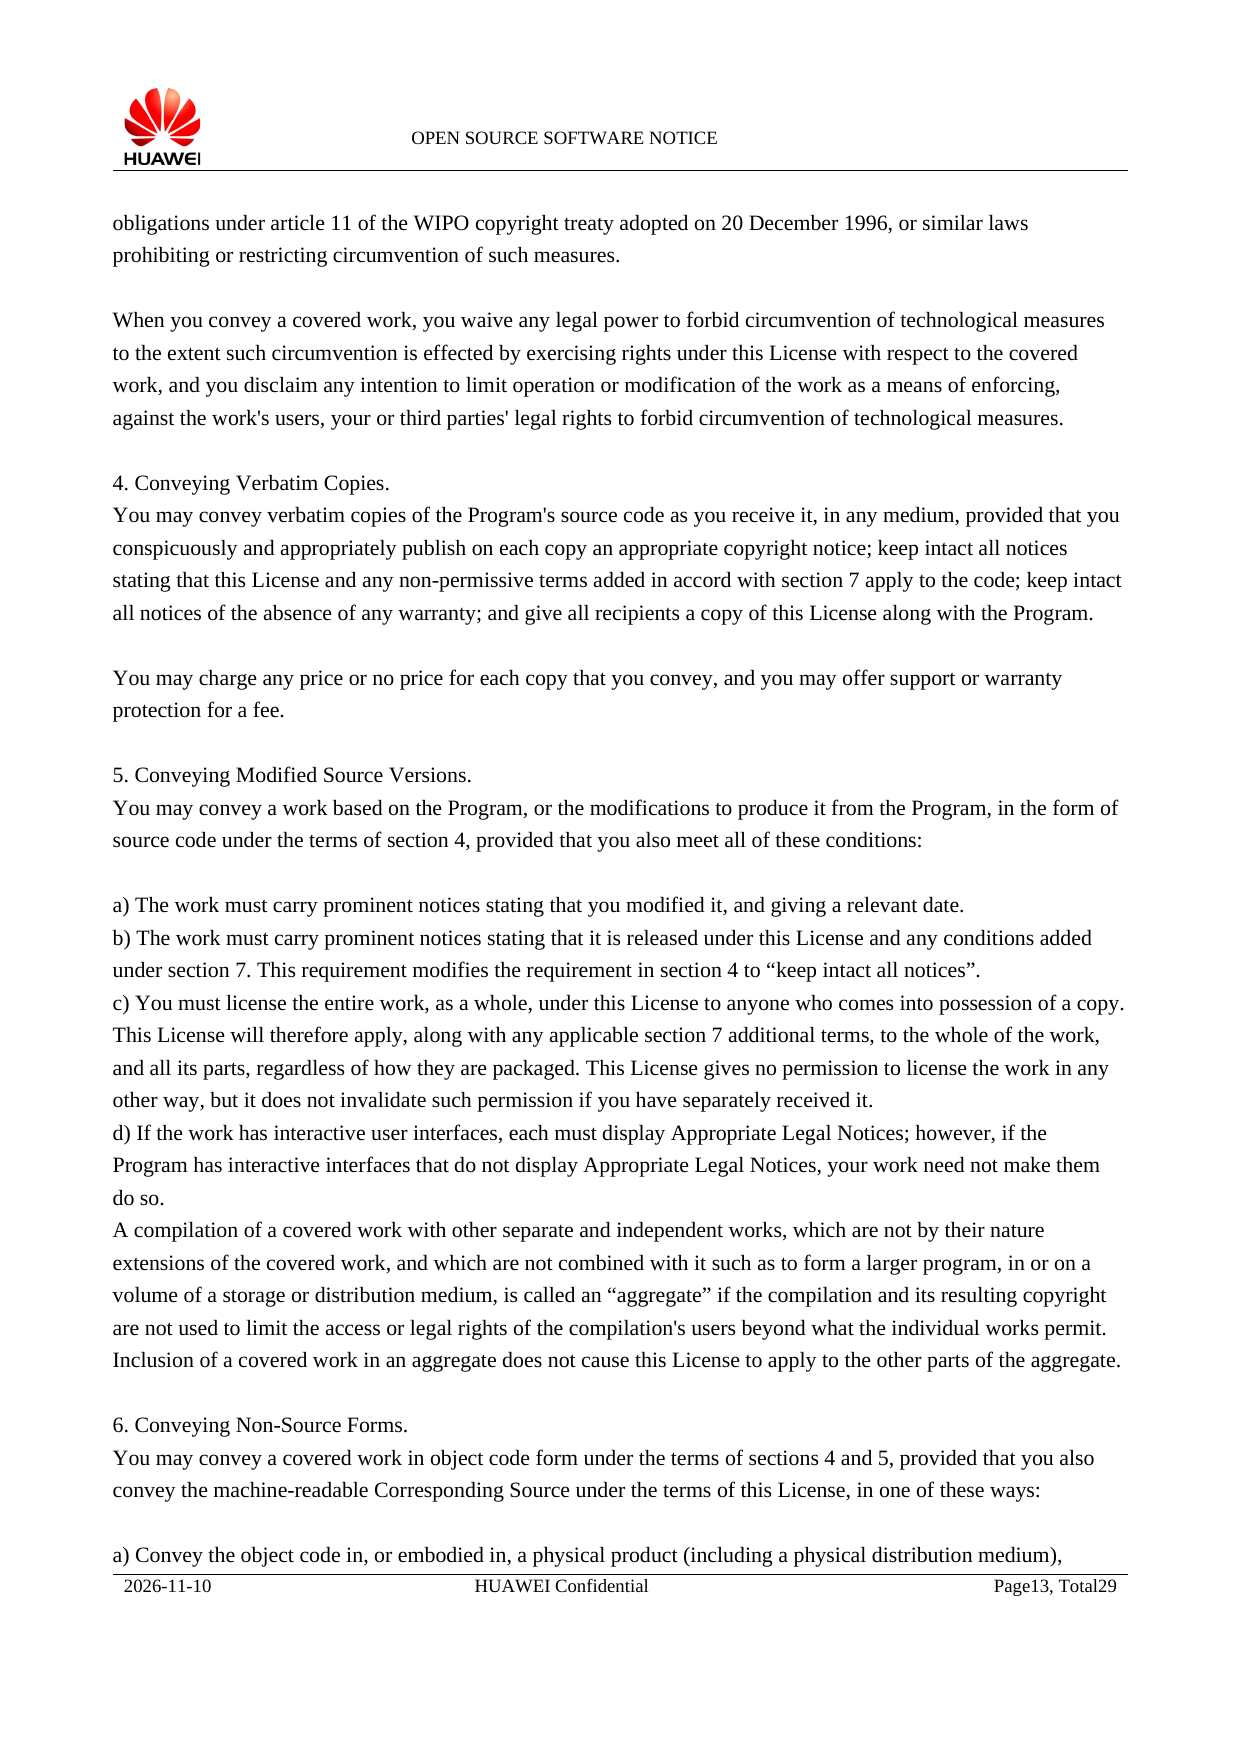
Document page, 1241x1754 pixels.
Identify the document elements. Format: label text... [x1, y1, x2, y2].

picture [124, 88, 201, 165]
